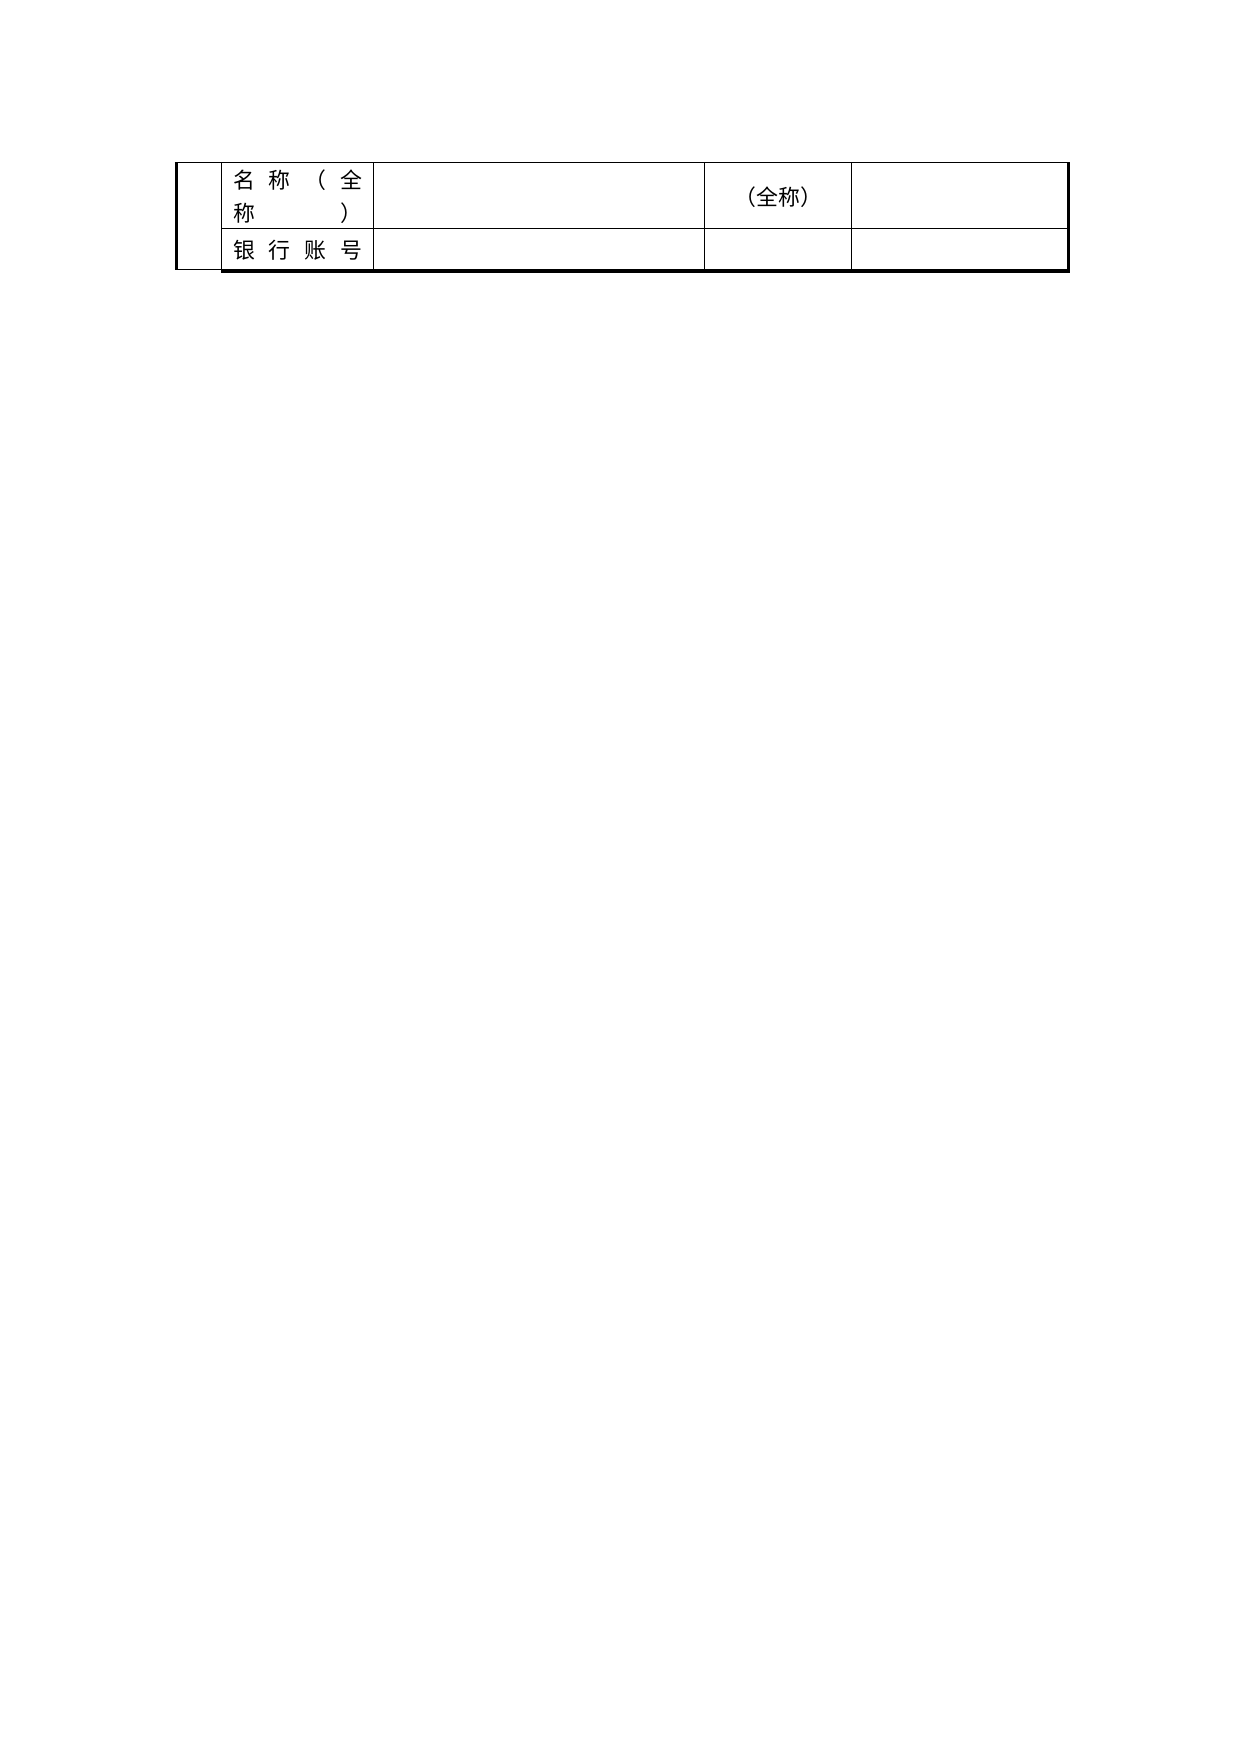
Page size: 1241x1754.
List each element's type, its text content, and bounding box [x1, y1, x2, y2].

table_cell 银行账号 [222, 229, 373, 269]
table_cell [852, 229, 1067, 269]
table_cell 银行账户 名称（全称） [222, 163, 373, 228]
table_cell [374, 229, 704, 269]
table_cell [705, 229, 851, 269]
table_cell 开户银行 （全称） [705, 163, 851, 228]
table_cell [374, 163, 704, 228]
table_cell [852, 163, 1067, 228]
